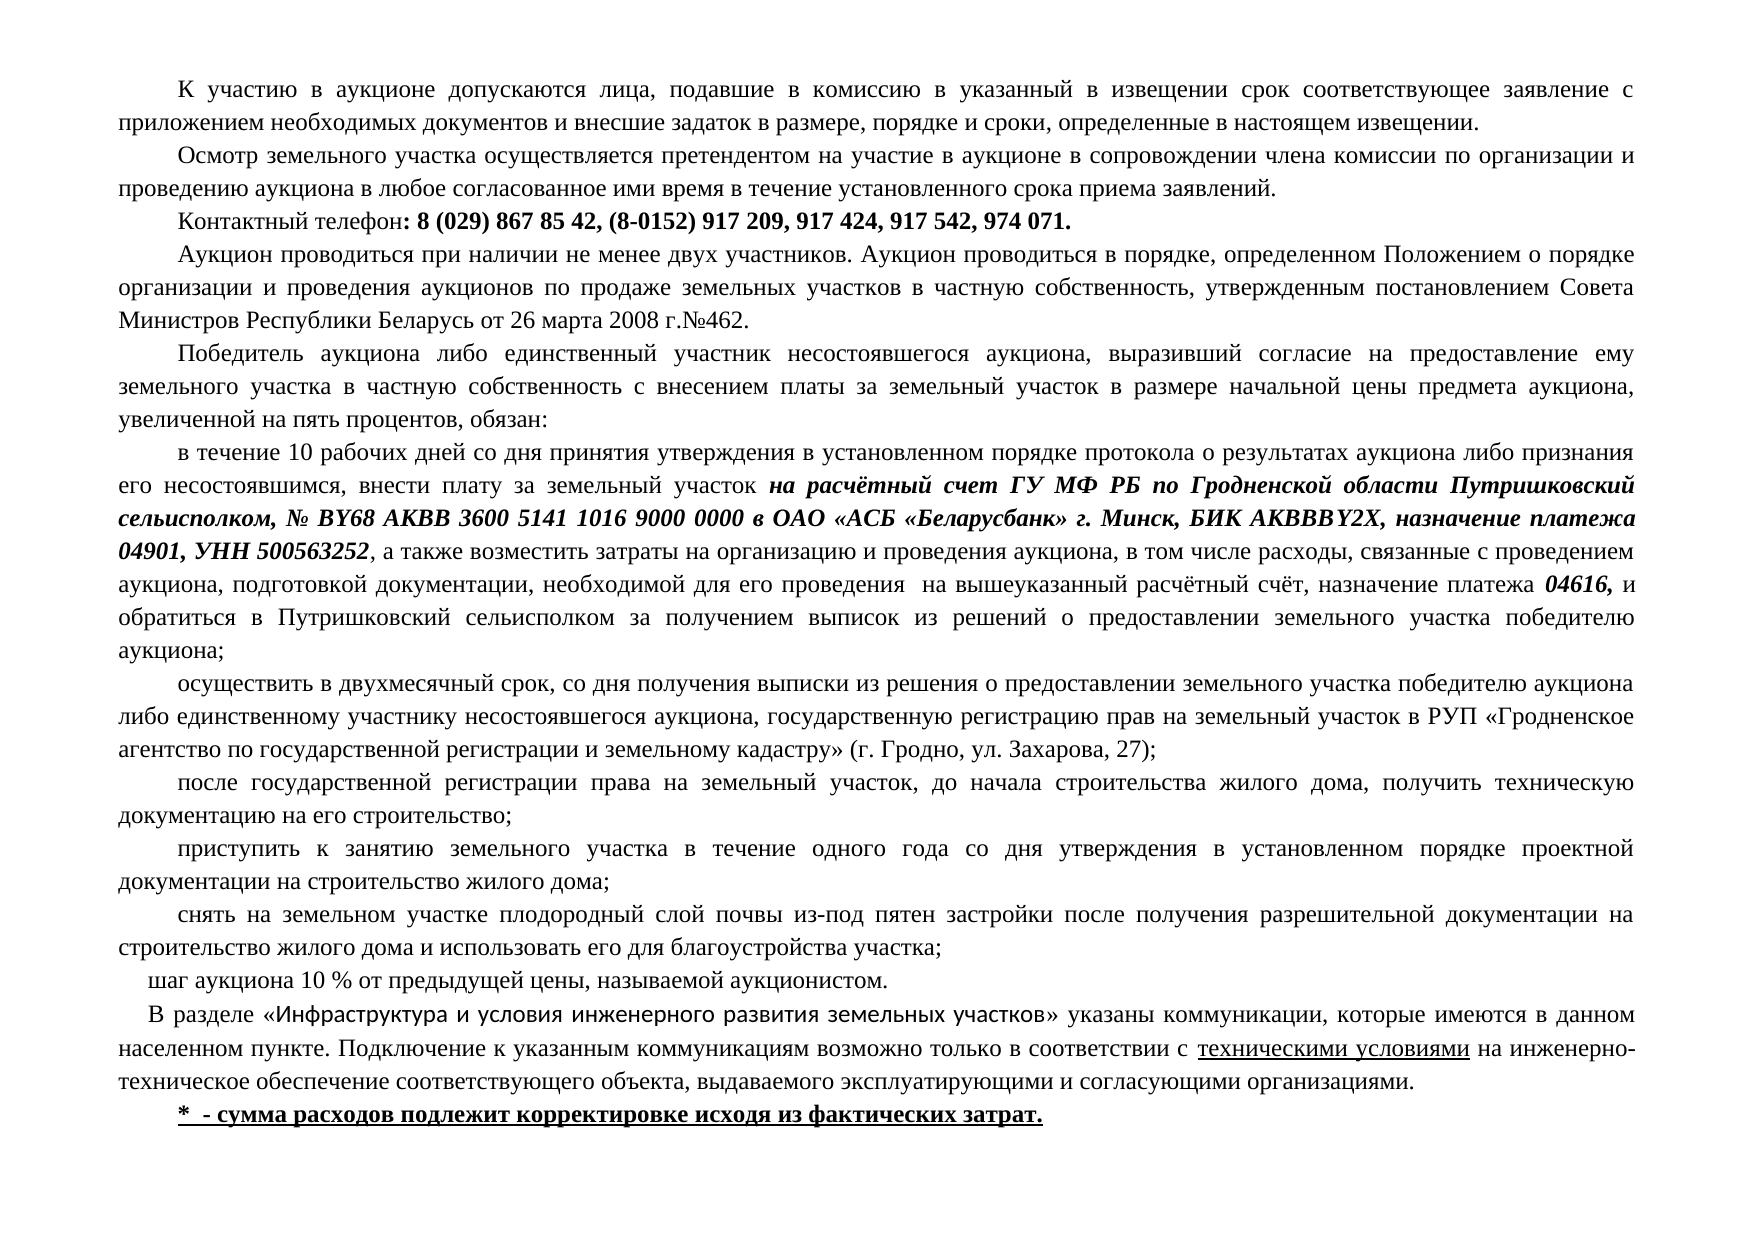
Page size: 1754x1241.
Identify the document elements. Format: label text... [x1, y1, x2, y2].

text после государственной регистрации права на земельный участок, до начала строительства жилого дома, получить техническую документацию на его строительство; [118, 767, 1636, 829]
text К участию в аукционе допускаются лица, подавшие в комиссию в указанный в извещении срок соответствующее заявление с приложением необходимых документов и внесшие задаток в размере, порядке и сроки, определенные в настоящем извещении. [118, 74, 1636, 136]
text Контактный телефон: 8 (029) 867 85 42, (8-0152) 917 209, 917 424, 917 542, 974 071. [118, 206, 1636, 235]
text * - сумма расходов подлежит корректировке исходя из фактических затрат. [118, 1099, 1636, 1128]
text в течение 10 рабочих дней со дня принятия утверждения в установленном порядке протокола о результатах аукциона либо признания его несостоявшимся, внести плату за земельный участок на расчётный счет ГУ МФ РБ по Гродненской области Путришковский сельисполком, № ВY68 АКВВ 3600 5141 1016 9000 0000 в ОАО «АСБ «Беларусбанк» г. Минск, БИК АКВВВY2Х, назначение платежа 04901, УНН 500563252, а также возместить затраты на организацию и проведения аукциона, в том числе расходы, связанные с проведением аукциона, подготовкой документации, необходимой для его проведения на вышеуказанный расчётный счёт, назначение платежа 04616, и обратиться в Путришковский сельисполком за получением выписок из решений о предоставлении земельного участка победителю аукциона; [118, 437, 1636, 664]
text шаг аукциона 10 % от предыдущей цены, называемой аукционистом. [118, 965, 1636, 994]
text В разделе «Инфраструктура и условия инженерного развития земельных участков» указаны коммуникации, которые имеются в данном населенном пункте. Подключение к указанным коммуникациям возможно только в соответствии с техническими условиями на инженерно-техническое обеспечение соответствующего объекта, выдаваемого эксплуатирующими и согласующими организациями. [118, 998, 1636, 1095]
text приступить к занятию земельного участка в течение одного года со дня утверждения в установленном порядке проектной документации на строительство жилого дома; [118, 833, 1636, 895]
text осуществить в двухмесячный срок, со дня получения выписки из решения о предоставлении земельного участка победителю аукциона либо единственному участнику несостоявшегося аукциона, государственную регистрацию прав на земельный участок в РУП «Гродненское агентство по государственной регистрации и земельному кадастру» (г. Гродно, ул. Захарова, 27); [118, 668, 1636, 763]
text Победитель аукциона либо единственный участник несостоявшегося аукциона, выразивший согласие на предоставление ему земельного участка в частную собственность с внесением платы за земельный участок в размере начальной цены предмета аукциона, увеличенной на пять процентов, обязан: [118, 338, 1636, 433]
text Осмотр земельного участка осуществляется претендентом на участие в аукционе в сопровождении члена комиссии по организации и проведению аукциона в любое согласованное ими время в течение установленного срока приема заявлений. [118, 140, 1636, 202]
text Аукцион проводиться при наличии не менее двух участников. Аукцион проводиться в порядке, определенном Положением о порядке организации и проведения аукционов по продаже земельных участков в частную собственность, утвержденным постановлением Совета Министров Республики Беларусь от 26 марта 2008 г.№462. [118, 239, 1636, 334]
text снять на земельном участке плодородный слой почвы из-под пятен застройки после получения разрешительной документации на строительство жилого дома и использовать его для благоустройства участка; [118, 899, 1636, 961]
